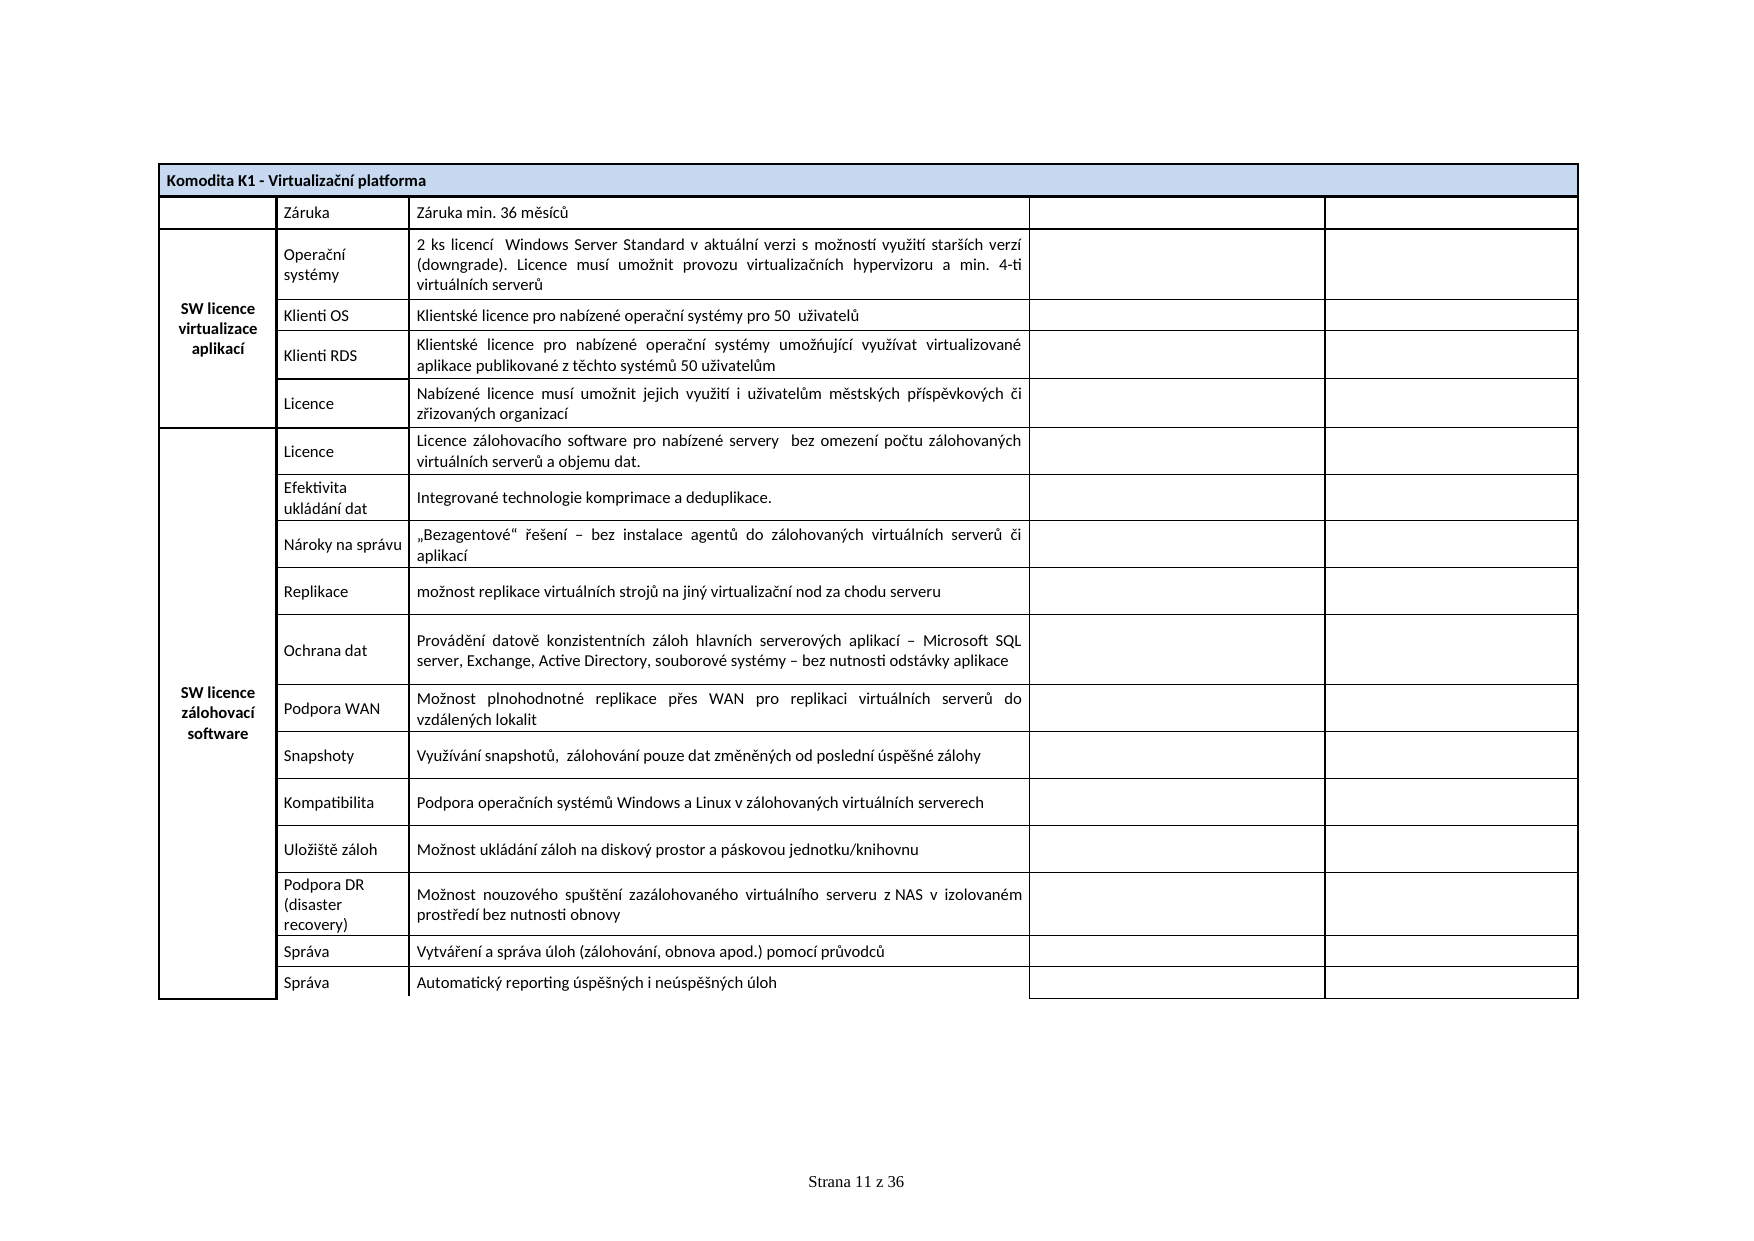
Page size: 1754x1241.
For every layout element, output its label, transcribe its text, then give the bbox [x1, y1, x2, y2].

table_cell Podpora WAN [278, 685, 408, 731]
table_cell [1030, 230, 1324, 298]
table_cell Integrované technologie komprimace a deduplikace. [410, 475, 1029, 520]
table_cell Replikace [278, 568, 408, 614]
table_cell [1030, 198, 1324, 228]
table_cell [1326, 615, 1577, 684]
table_cell Možnost ukládání záloh na diskový prostor a páskovou jednotku/knihovnu [410, 826, 1029, 872]
table_cell Operační systémy [278, 230, 408, 298]
table_cell [1030, 967, 1324, 997]
table_cell Ochrana dat [278, 615, 408, 684]
table_cell Nabízené licence musí umožnit jejich využití i uživatelům městských příspěvkových či zřizovaných organizací [410, 379, 1029, 427]
table_cell [1030, 732, 1324, 778]
table_cell [1326, 826, 1577, 872]
table_cell Automatický reporting úspěšných i neúspěšných úloh [409, 967, 1029, 997]
table_cell Klienti RDS [278, 331, 408, 378]
table_cell [1326, 230, 1577, 298]
table_cell [1326, 873, 1577, 935]
table_cell Správa [278, 967, 409, 997]
table_cell Uložiště záloh [278, 826, 408, 872]
table_cell Podpora DR (disaster recovery) [278, 873, 408, 935]
table_cell [1326, 779, 1577, 825]
table_cell [1030, 936, 1324, 966]
table_cell možnost replikace virtuálních strojů na jiný virtualizační nod za chodu serveru [410, 568, 1029, 614]
table_cell Možnost plnohodnotné replikace přes WAN pro replikaci virtuálních serverů do vzdálených lokalit [410, 685, 1029, 731]
table_cell Klienti OS [278, 300, 408, 330]
table_cell [1326, 568, 1577, 614]
table_cell [1030, 568, 1324, 614]
table_cell Efektivita ukládání dat [278, 475, 408, 520]
table_cell Vytváření a správa úloh (zálohování, obnova apod.) pomocí průvodců [410, 936, 1029, 966]
table_cell [1326, 428, 1577, 473]
table_cell [1030, 428, 1324, 473]
table_cell Nároky na správu [278, 521, 408, 567]
table_cell SW licence zálohovací software [160, 429, 275, 997]
table_cell [1030, 779, 1324, 825]
table_header Komodita K1 - Virtualizační platforma [160, 165, 1577, 195]
table_cell [1030, 521, 1324, 567]
table_cell Licence zálohovacího software pro nabízené servery bez omezení počtu zálohovaných virtuálních serverů a objemu dat. [410, 428, 1029, 473]
table_cell Klientské licence pro nabízené operační systémy umožńující využívat virtualizované aplikace publikované z těchto systémů 50 uživatelům [410, 331, 1029, 378]
table_cell Licence [278, 380, 408, 427]
table_cell [1030, 331, 1324, 378]
table_cell [1030, 379, 1324, 427]
table_cell [1326, 475, 1577, 520]
table_cell Licence [278, 429, 408, 473]
table_cell [1326, 379, 1577, 427]
table_cell [1326, 300, 1577, 330]
table_cell Správa [278, 936, 408, 966]
table_cell Kompatibilita [278, 779, 408, 825]
table_cell 2 ks licencí Windows Server Standard v aktuální verzi s možností využití starších verzí (downgrade). Licence musí umožnit provozu virtualizačních hypervizoru a min. 4-ti virtuálních serverů [410, 230, 1029, 298]
table_cell SW licence virtualizace aplikací [160, 230, 275, 427]
table_cell [1030, 615, 1324, 684]
table_cell [1030, 685, 1324, 731]
table_cell [1326, 967, 1577, 997]
table_cell Možnost nouzového spuštění zazálohovaného virtuálního serveru z NAS v izolovaném prostředí bez nutnosti obnovy [410, 873, 1029, 935]
table_cell [1326, 685, 1577, 731]
table_cell Podpora operačních systémů Windows a Linux v zálohovaných virtuálních serverech [410, 779, 1029, 825]
table_cell [1326, 521, 1577, 567]
table_cell [1326, 936, 1577, 966]
table_cell [1326, 198, 1577, 228]
table_cell Klientské licence pro nabízené operační systémy pro 50 uživatelů [410, 300, 1029, 330]
table_cell [1030, 475, 1324, 520]
table_cell [1030, 300, 1324, 330]
table_cell [1326, 732, 1577, 778]
table_cell Záruka min. 36 měsíců [410, 198, 1029, 228]
table_cell [1030, 826, 1324, 872]
table_cell Provádění datově konzistentních záloh hlavních serverových aplikací – Microsoft SQL server, Exchange, Active Directory, souborové systémy – bez nutnosti odstávky aplikace [410, 615, 1029, 684]
table_cell [1030, 873, 1324, 935]
table_cell Záruka [278, 198, 408, 228]
table_cell „Bezagentové“ řešení – bez instalace agentů do zálohovaných virtuálních serverů či aplikací [410, 521, 1029, 567]
table_cell [1326, 331, 1577, 378]
table_cell Využívání snapshotů, zálohování pouze dat změněných od poslední úspěšné zálohy [410, 732, 1029, 778]
table_cell Snapshoty [278, 732, 408, 778]
